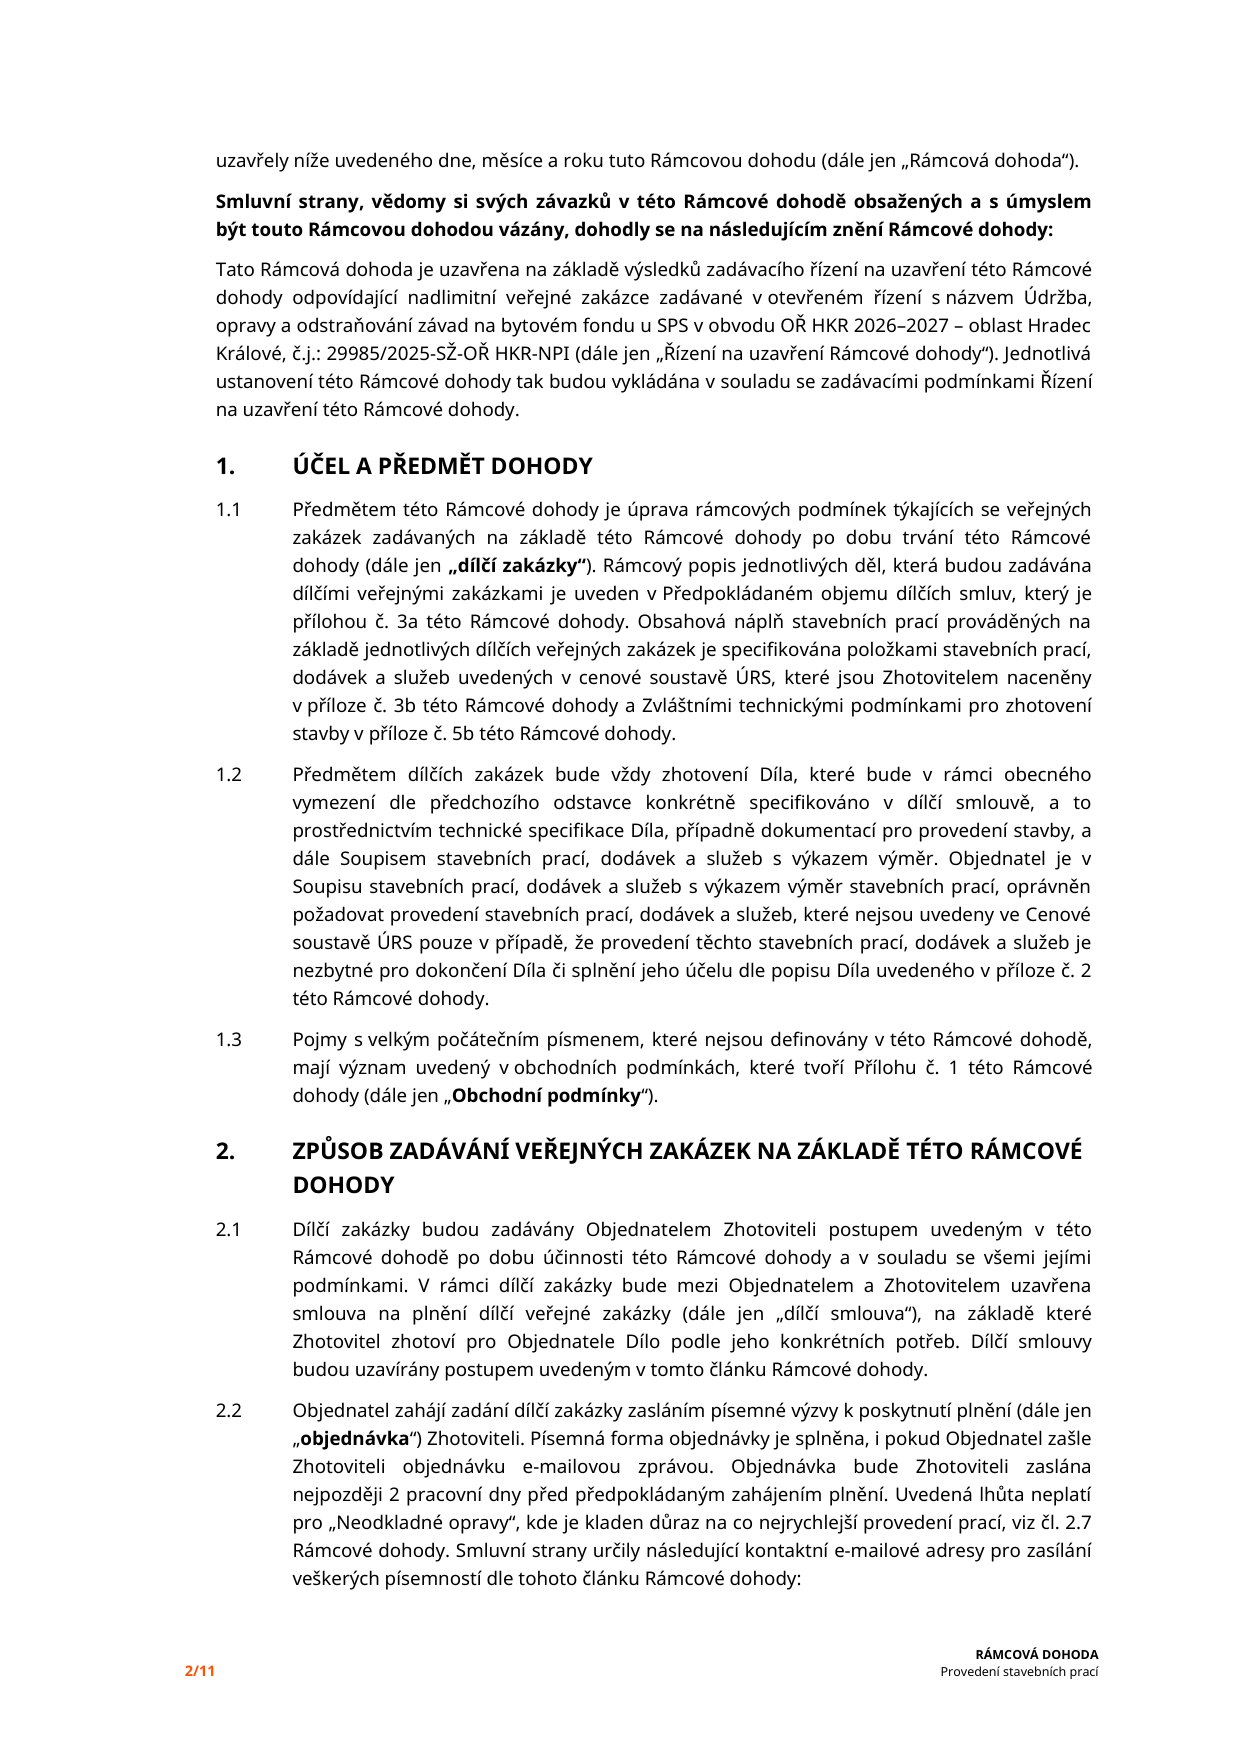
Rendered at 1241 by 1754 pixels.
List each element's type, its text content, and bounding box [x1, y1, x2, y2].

text Dílčí zakázky budou zadávány Objednatelem Zhotoviteli postupem uvedeným v této Rámcové dohodě po dobu účinnosti této Rámcové dohody a v souladu se všemi jejími podmínkami. V rámci dílčí zakázky bude mezi Objednatelem a Zhotovitelem uzavřena smlouva na plnění dílčí veřejné zakázky (dále jen „dílčí smlouva“), na základě které Zhotovitel zhotoví pro Objednatele Dílo podle jeho konkrétních potřeb. Dílčí smlouvy budou uzavírány postupem uvedeným v tomto článku Rámcové dohody. [216, 1216, 1093, 1382]
text ÚČEL A PŘEDMĚT DOHODY [216, 450, 1093, 481]
text Pojmy s velkým počátečním písmenem, které nejsou definovány v této Rámcové dohodě, mají význam uvedený v obchodních podmínkách, které tvoří Přílohu č. 1 této Rámcové dohody (dále jen „Obchodní podmínky“). [216, 1026, 1093, 1107]
text uzavřely níže uvedeného dne, měsíce a roku tuto Rámcovou dohodu (dále jen „Rámcová dohoda“). [216, 147, 1093, 173]
text Předmětem této Rámcové dohody je úprava rámcových podmínek týkajících se veřejných zakázek zadávaných na základě této Rámcové dohody po dobu trvání této Rámcové dohody (dále jen „dílčí zakázky“). Rámcový popis jednotlivých děl, která budou zadávána dílčími veřejnými zakázkami je uveden v Předpokládaném objemu dílčích smluv, který je přílohou č. 3a této Rámcové dohody. Obsahová náplň stavebních prací prováděných na základě jednotlivých dílčích veřejných zakázek je specifikována položkami stavebních prací, dodávek a služeb uvedených v cenové soustavě ÚRS, které jsou Zhotovitelem naceněny v příloze č. 3b této Rámcové dohody a Zvláštními technickými podmínkami pro zhotovení stavby v příloze č. 5b této Rámcové dohody. [216, 497, 1093, 746]
text Objednatel zahájí zadání dílčí zakázky zasláním písemné výzvy k poskytnutí plnění (dále jen „objednávka“) Zhotoviteli. Písemná forma objednávky je splněna, i pokud Objednatel zašle Zhotoviteli objednávku e-mailovou zprávou. Objednávka bude Zhotoviteli zaslána nejpozději 2 pracovní dny před předpokládaným zahájením plnění. Uvedená lhůta neplatí pro „Neodkladné opravy“, kde je kladen důraz na co nejrychlejší provedení prací, viz čl. 2.7 Rámcové dohody. Smluvní strany určily následující kontaktní e-mailové adresy pro zasílání veškerých písemností dle tohoto článku Rámcové dohody: [216, 1397, 1093, 1591]
text Tato Rámcová dohoda je uzavřena na základě výsledků zadávacího řízení na uzavření této Rámcové dohody odpovídající nadlimitní veřejné zakázce zadávané v otevřeném řízení s názvem Údržba, opravy a odstraňování závad na bytovém fondu u SPS v obvodu OŘ HKR 2026–2027 – oblast Hradec Králové, č.j.: 29985/2025-SŽ-OŘ HKR-NPI (dále jen „Řízení na uzavření Rámcové dohody“). Jednotlivá ustanovení této Rámcové dohody tak budou vykládána v souladu se zadávacími podmínkami Řízení na uzavření této Rámcové dohody. [216, 257, 1093, 422]
text Předmětem dílčích zakázek bude vždy zhotovení Díla, které bude v rámci obecného vymezení dle předchozího odstavce konkrétně specifikováno v dílčí smlouvě, a to prostřednictvím technické specifikace Díla, případně dokumentací pro provedení stavby, a dále Soupisem stavebních prací, dodávek a služeb s výkazem výměr. Objednatel je v Soupisu stavebních prací, dodávek a služeb s výkazem výměr stavebních prací, oprávněn požadovat provedení stavebních prací, dodávek a služeb, které nejsou uvedeny ve Cenové soustavě ÚRS pouze v případě, že provedení těchto stavebních prací, dodávek a služeb je nezbytné pro dokončení Díla či splnění jeho účelu dle popisu Díla uvedeného v příloze č. 2 této Rámcové dohody. [216, 761, 1093, 1011]
text Smluvní strany, vědomy si svých závazků v této Rámcové dohodě obsažených a s úmyslem být touto Rámcovou dohodou vázány, dohodly se na následujícím znění Rámcové dohody: [216, 188, 1093, 242]
text ZPŮSOB ZADÁVÁNÍ VEŘEJNÝCH ZAKÁZEK NA ZÁKLADĚ TÉTO RÁMCOVÉ DOHODY [216, 1135, 1093, 1201]
